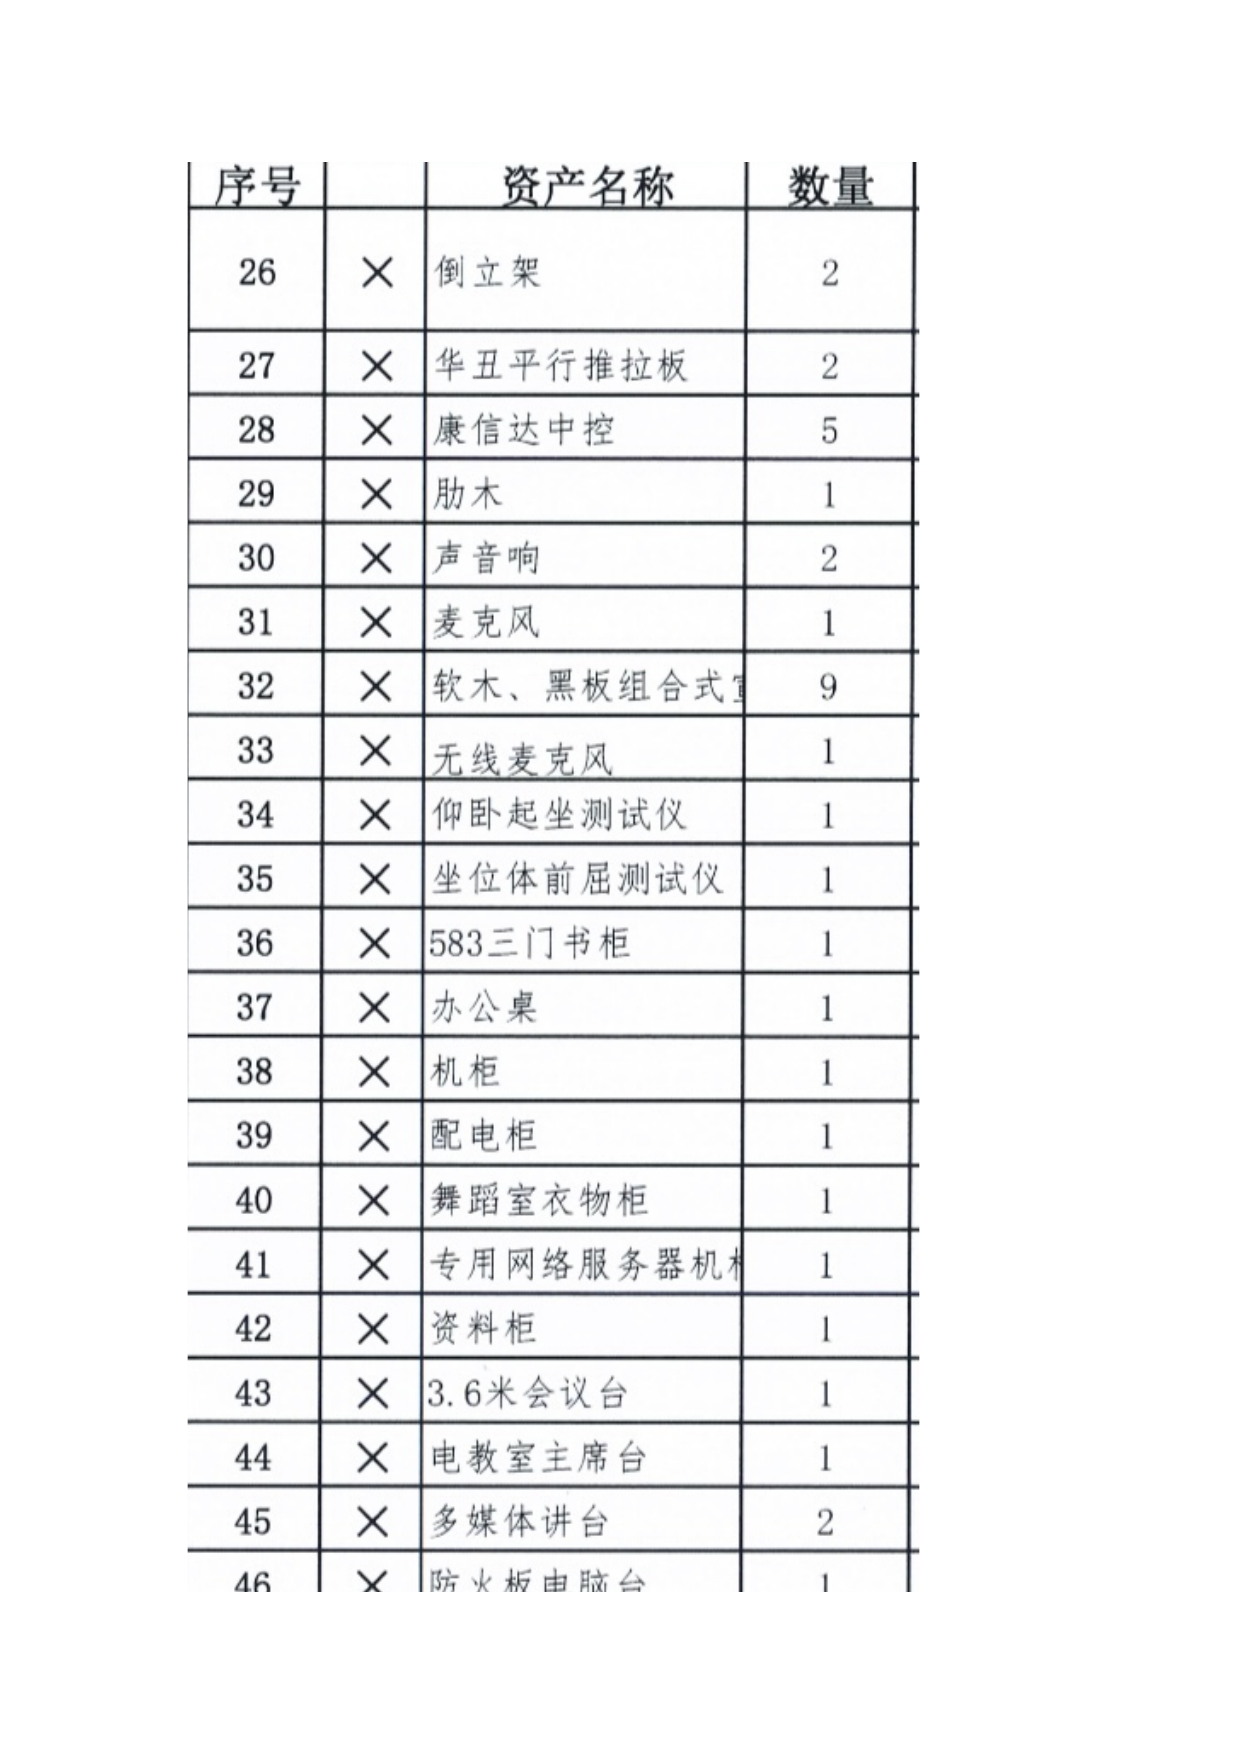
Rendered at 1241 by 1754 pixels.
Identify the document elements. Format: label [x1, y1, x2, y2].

picture [187, 162, 920, 1592]
